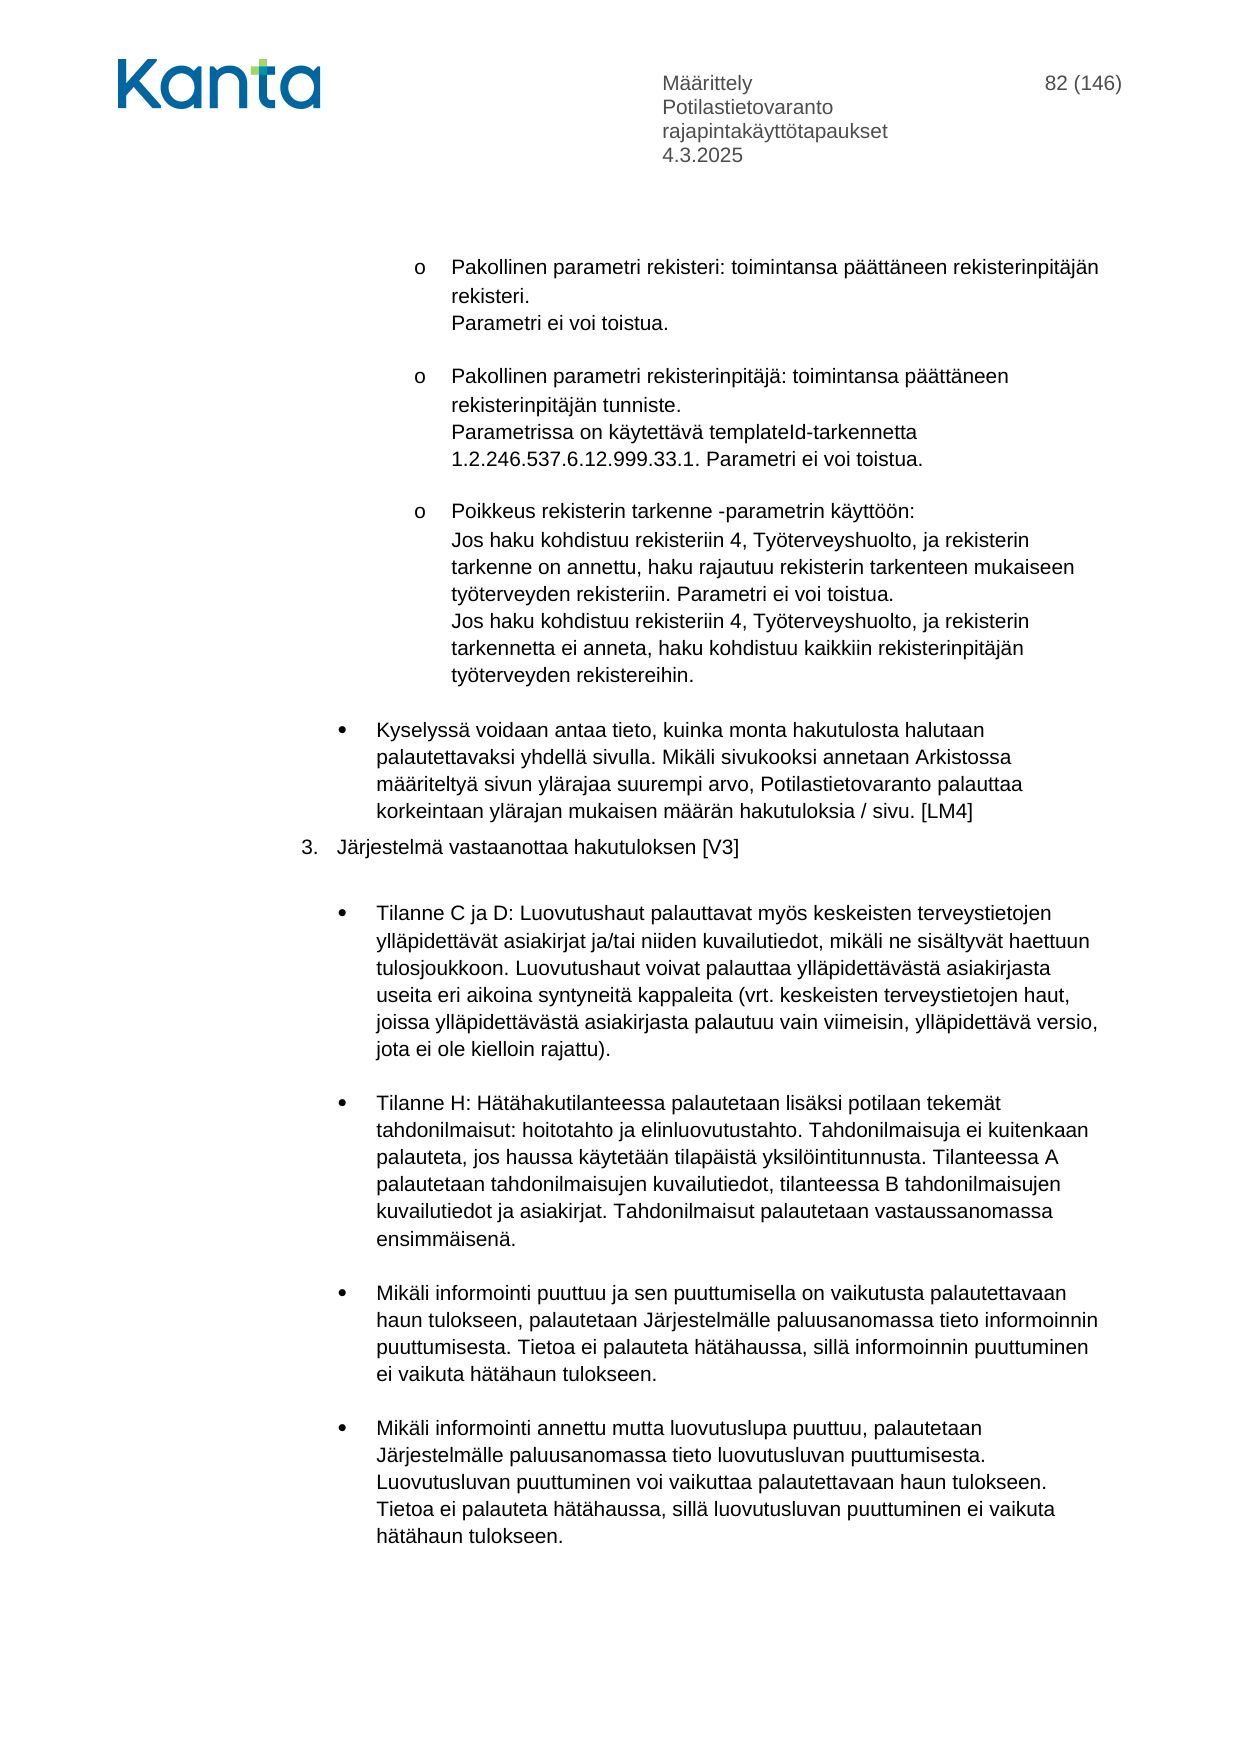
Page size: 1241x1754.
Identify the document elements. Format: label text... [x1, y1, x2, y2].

list Järjestelmä vastaanottaa hakutuloksen [V3] [301, 835, 1107, 859]
list Tilanne C ja D: Luovutushaut palauttavat myös keskeisten terveystietojen ylläpidettävät asiakirjat ja/tai niiden kuvailutiedot, mikäli ne sisältyvät haettuun tulosjoukkoon. Luovutushaut voivat palauttaa ylläpidettävästä asiakirjasta useita eri aikoina syntyneitä kappaleita (vrt. keskeisten terveystietojen haut, joissa ylläpidettävästä asiakirjasta palautuu vain viimeisin, ylläpidettävä versio, jota ei ole kielloin rajattu). [339, 898, 1107, 1061]
list Mikäli informointi puuttuu ja sen puuttumisella on vaikutusta palautettavaan haun tulokseen, palautetaan Järjestelmälle paluusanomassa tieto informoinnin puuttumisesta. Tietoa ei palauteta hätähaussa, sillä informoinnin puuttuminen ei vaikuta hätähaun tulokseen. [339, 1277, 1107, 1386]
list Tilanne H: Hätähakutilanteessa palautetaan lisäksi potilaan tekemät tahdonilmaisut: hoitotahto ja elinluovutustahto. Tahdonilmaisuja ei kuitenkaan palauteta, jos haussa käytetään tilapäistä yksilöintitunnusta. Tilanteessa A palautetaan tahdonilmaisujen kuvailutiedot, tilanteessa B tahdonilmaisujen kuvailutiedot ja asiakirjat. Tahdonilmaisut palautetaan vastaussanomassa ensimmäisenä. [339, 1088, 1107, 1250]
list Poikkeus rekisterin tarkenne -parametrin käyttöön: Jos haku kohdistuu rekisteriin 4, Työterveyshuolto, ja rekisterin tarkenne on annettu, haku rajautuu rekisterin tarkenteen mukaiseen työterveyden rekisteriin. Parametri ei voi toistua. Jos haku kohdistuu rekisteriin 4, Työterveyshuolto, ja rekisterin tarkennetta ei anneta, haku kohdistuu kaikkiin rekisterinpitäjän työterveyden rekistereihin. [414, 498, 1107, 687]
list Mikäli informointi annettu mutta luovutuslupa puuttuu, palautetaan Järjestelmälle paluusanomassa tieto luovutusluvan puuttumisesta. Luovutusluvan puuttuminen voi vaikuttaa palautettavaan haun tulokseen. Tietoa ei palauteta hätähaussa, sillä luovutusluvan puuttuminen ei vaikuta hätähaun tulokseen. [339, 1413, 1107, 1548]
list Pakollinen parametri rekisterinpitäjä: toimintansa päättäneen rekisterinpitäjän tunniste. Parametrissa on käytettävä templateId-tarkennetta 1.2.246.537.6.12.999.33.1. Parametri ei voi toistua. [414, 362, 1107, 471]
list Pakollinen parametri rekisteri: toimintansa päättäneen rekisterinpitäjän rekisteri. Parametri ei voi toistua. [414, 254, 1107, 335]
list Kyselyssä voidaan antaa tieto, kuinka monta hakutulosta halutaan palautettavaksi yhdellä sivulla. Mikäli sivukooksi annetaan Arkistossa määriteltyä sivun ylärajaa suurempi arvo, Potilastietovaranto palauttaa korkeintaan ylärajan mukaisen määrän hakutuloksia / sivu. [LM4] [339, 714, 1107, 823]
picture [118, 59, 321, 109]
